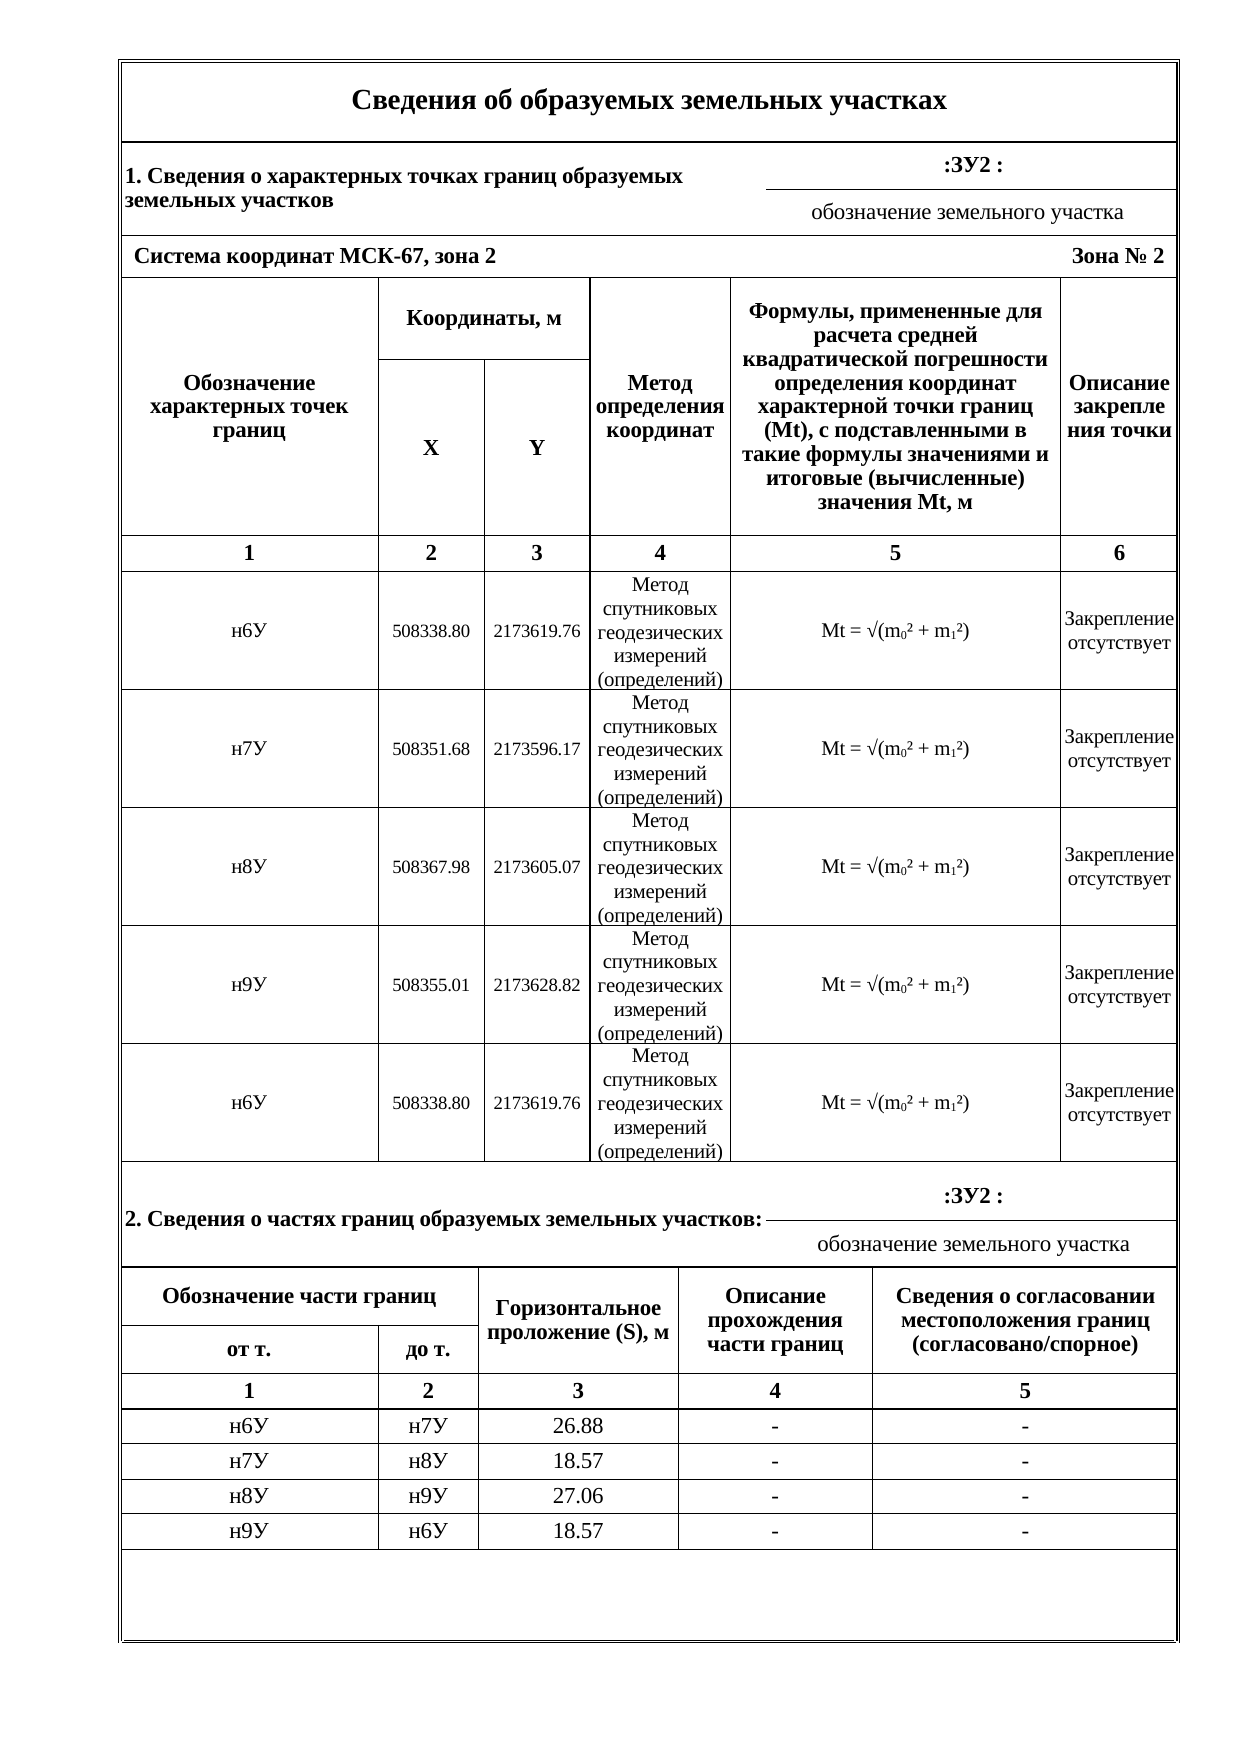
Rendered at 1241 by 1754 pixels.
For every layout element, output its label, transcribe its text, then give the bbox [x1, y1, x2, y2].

table_cell :ЗУ2 : [766, 143, 1176, 189]
table_cell 4 [679, 1374, 872, 1408]
table_cell 3 [479, 1374, 678, 1408]
table_cell н6У [122, 1410, 378, 1443]
table_cell 18.57 [479, 1514, 678, 1548]
table_cell н9У [379, 1480, 478, 1513]
table_cell - [679, 1514, 872, 1548]
table_cell 508351.68 [379, 690, 484, 807]
table_cell 1 [122, 536, 378, 571]
table_cell н7У [122, 1444, 378, 1478]
table_cell - [679, 1410, 872, 1443]
table_cell н8У [379, 1444, 478, 1478]
table_cell [120, 1640, 1178, 1687]
table_cell 18.57 [479, 1444, 678, 1478]
table_cell Y [485, 360, 589, 535]
table_cell Метод определения координат [591, 278, 730, 535]
table_cell Координаты, м [379, 278, 589, 359]
table_cell обозначение земельного участка [766, 1221, 1176, 1266]
table_cell Сведения о согласовании местоположения границ (согласовано/спорное) [873, 1268, 1176, 1372]
table_cell :ЗУ2 : [766, 1173, 1176, 1220]
table_cell 2 [379, 1374, 478, 1408]
table_cell [1166, 190, 1176, 235]
table_cell Метод спутниковых геодезических измерений (определений) [591, 572, 730, 689]
table_cell Mt = √(m0² + m1²) [731, 1044, 1060, 1161]
table_cell н9У [122, 926, 378, 1043]
table_cell Метод спутниковых геодезических измерений (определений) [591, 926, 730, 1043]
table_cell 5 [873, 1374, 1176, 1408]
table_cell н9У [122, 1514, 378, 1548]
table_cell - [873, 1444, 1176, 1478]
table_cell 6 [1061, 536, 1176, 571]
table_cell 2173619.76 [485, 1044, 589, 1161]
table_cell Закрепление отсутствует [1061, 1044, 1176, 1161]
table_cell Закрепление отсутствует [1061, 690, 1176, 807]
table_cell 2173596.17 [485, 690, 589, 807]
table_cell н6У [122, 1044, 378, 1161]
table_cell Формулы, примененные для расчета средней квадратической погрешности определения координат характерной точки границ (Mt), с подставленными в такие формулы значениями и итоговые (вычисленные) значения Mt, м [731, 278, 1060, 535]
table_cell 2173605.07 [485, 808, 589, 925]
table_cell Mt = √(m0² + m1²) [731, 572, 1060, 689]
table_cell - [873, 1514, 1176, 1548]
table_cell н7У [122, 690, 378, 807]
table_cell Горизонтальное проложение (S), м [479, 1268, 678, 1372]
table_cell 2 [379, 536, 484, 571]
table_cell до т. [379, 1326, 478, 1372]
table_cell Закрепление отсутствует [1061, 808, 1176, 925]
table_cell н7У [379, 1410, 478, 1443]
table_cell н6У [379, 1514, 478, 1548]
table_cell от т. [122, 1326, 378, 1372]
table_cell 508355.01 [379, 926, 484, 1043]
table_cell Обозначение части границ [122, 1268, 478, 1325]
table_cell [122, 1550, 1176, 1639]
table_cell X [379, 360, 484, 535]
table_cell Mt = √(m0² + m1²) [731, 926, 1060, 1043]
table_cell Описание закрепле ния точки [1061, 278, 1176, 535]
table_cell Метод спутниковых геодезических измерений (определений) [591, 1044, 730, 1161]
table_cell н6У [122, 572, 378, 689]
table_cell Описание прохождения части границ [679, 1268, 872, 1372]
table_cell [122, 236, 132, 277]
table_cell 508338.80 [379, 572, 484, 689]
table_cell н8У [122, 1480, 378, 1513]
table_cell Закрепление отсутствует [1061, 926, 1176, 1043]
table_cell 508338.80 [379, 1044, 484, 1161]
table_cell Метод спутниковых геодезических измерений (определений) [591, 690, 730, 807]
table_cell Метод спутниковых геодезических измерений (определений) [591, 808, 730, 925]
table_cell 2. Сведения о частях границ образуемых земельных участков: [122, 1173, 766, 1266]
table_cell 508367.98 [379, 808, 484, 925]
table_cell обозначение земельного участка [766, 190, 1166, 235]
table_cell - [679, 1480, 872, 1513]
table_cell Mt = √(m0² + m1²) [731, 808, 1060, 925]
table_cell 5 [731, 536, 1060, 571]
table_cell 2173628.82 [485, 926, 589, 1043]
table_cell Обозначение характерных точек границ [122, 278, 378, 535]
table_cell 2173619.76 [485, 572, 589, 689]
table_cell Система координат МСК-67, зона 2 [132, 236, 814, 277]
table_cell [122, 1162, 1176, 1172]
table_cell 4 [591, 536, 730, 571]
table_cell - [873, 1410, 1176, 1443]
table_cell 1. Сведения о характерных точках границ образуемых земельных участков [122, 143, 766, 235]
table_cell 1 [122, 1374, 378, 1408]
table_cell н8У [122, 808, 378, 925]
table_cell 27.06 [479, 1480, 678, 1513]
table_cell 3 [485, 536, 589, 571]
table_cell Сведения об образуемых земельных участках [122, 63, 1176, 141]
table_cell [1166, 236, 1176, 277]
table_cell Mt = √(m0² + m1²) [731, 690, 1060, 807]
table_cell Зона № 2 [814, 236, 1166, 277]
table_cell Закрепление отсутствует [1061, 572, 1176, 689]
table_cell - [679, 1444, 872, 1478]
table_cell - [873, 1480, 1176, 1513]
table_cell 26.88 [479, 1410, 678, 1443]
